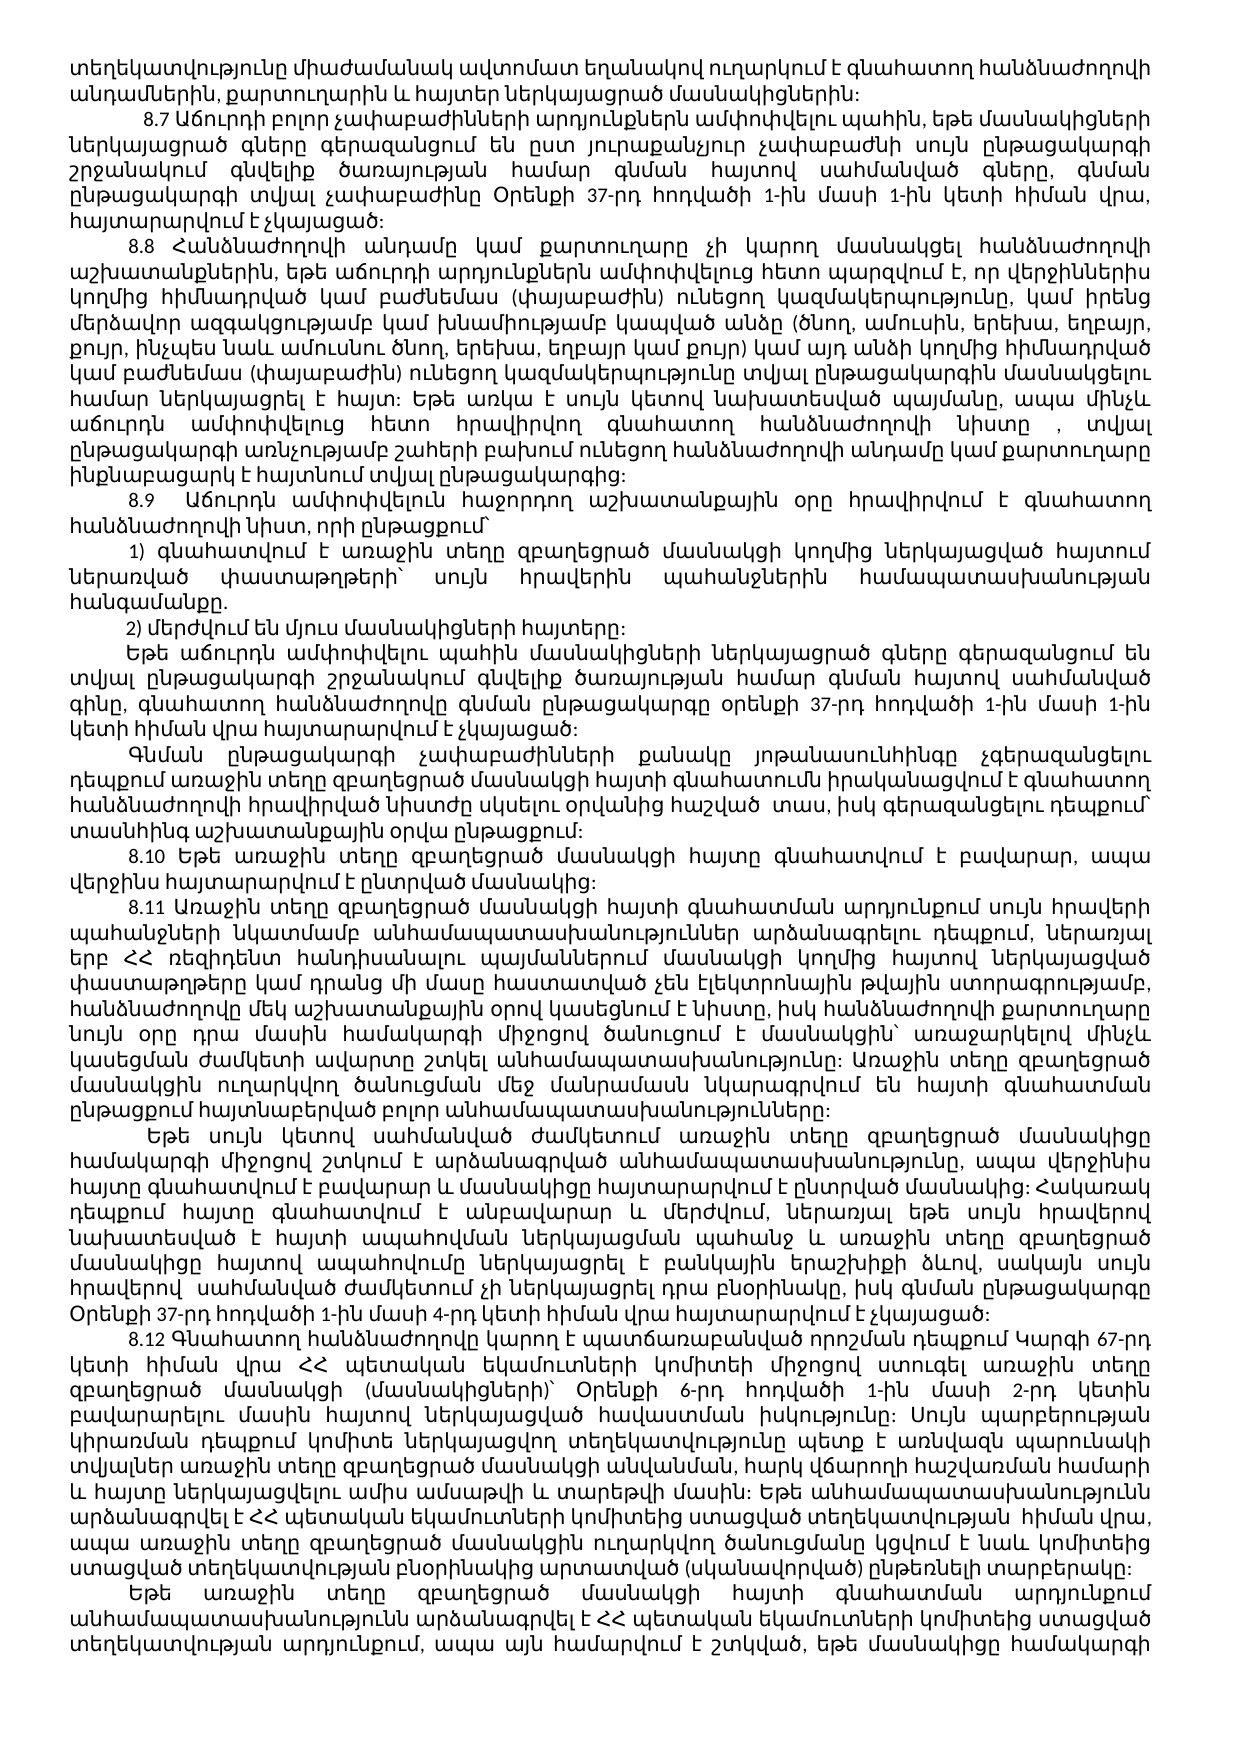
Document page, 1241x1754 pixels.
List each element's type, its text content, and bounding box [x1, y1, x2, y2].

text Եթե սույն կետով սահմանված ժամկետում առաջին տեղը զբաղեցրած մասնակիցը համակարգի միջոցով շտկում է արձանագրված անհամապատասխանությունը, ապա վերջինիս հայտը գնահատվում է բավարար և մասնակիցը հայտարարվում է ընտրված մասնակից: Հակառակ դեպքում հայտը գնահատվում է անբավարար և մերժվում, ներառյալ եթե սույն հրավերով նախատեսված է հայտի ապահովման ներկայացման պահանջ և առաջին տեղը զբաղեցրած մասնակիցը հայտով ապահովումը ներկայացրել է բանկային երաշխիքի ձևով, սակայն սույն հրավերով սահմանված ժամկետում չի ներկայացրել դրա բնօրինակը, իսկ գնման ընթացակարգը Օրենքի 37-րդ հոդվածի 1-ին մասի 4-րդ կետի հիման վրա հայտարարվում է չկայացած: [69, 1123, 1152, 1326]
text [69, 56, 1152, 106]
text 1) գնահատվում է առաջին տեղը զբաղեցրած մասնակցի կողմից ներկայացված հայտում ներառված փաստաթղթերի՝ սույն հրավերին պահանջներին համապատասխանության հանգամանքը. [69, 538, 1152, 615]
text 8.10 Եթե առաջին տեղը զբաղեցրած մասնակցի հայտը գնահատվում է բավարար, ապա վերջինս հայտարարվում է ընտրված մասնակից: [69, 843, 1152, 894]
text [69, 1581, 1152, 1657]
text 2) մերժվում են մյուս մասնակիցների հայտերը: [69, 615, 1152, 640]
text 8.11 Առաջին տեղը զբաղեցրած մասնակցի հայտի գնահատման արդյունքում սույն հրավերի պահանջների նկատմամբ անհամապատասխանություններ արձանագրելու դեպքում, ներառյալ երբ ՀՀ ռեզիդենտ հանդիսանալու պայմաններում մասնակցի կողմից հայտով ներկայացված փաստաթղթերը կամ դրանց մի մասը հաստատված չեն էլեկտրոնային թվային ստորագրությամբ, հանձնաժողովը մեկ աշխատանքային օրով կասեցնում է նիստը, իսկ հանձնաժողովի քարտուղարը նույն օրը դրա մասին համակարգի միջոցով ծանուցում է մասնակցին՝ առաջարկելով մինչև կասեցման ժամկետի ավարտը շտկել անհամապատասխանությունը: Առաջին տեղը զբաղեցրած մասնակցին ուղարկվող ծանուցման մեջ մանրամասն նկարագրվում են հայտի գնահատման ընթացքում հայտնաբերված բոլոր անհամապատասխանությունները: [69, 894, 1152, 1123]
text 8.12 Գնահատող հանձնաժողովը կարող է պատճառաբանված որոշման դեպքում Կարգի 67-րդ կետի հիման վրա ՀՀ պետական եկամուտների կոմիտեի միջոցով ստուգել առաջին տեղը զբաղեցրած մասնակցի (մասնակիցների)՝ Օրենքի 6-րդ հոդվածի 1-ին մասի 2-րդ կետին բավարարելու մասին հայտով ներկայացված հավաստման իսկությունը: Սույն պարբերության կիրառման դեպքում կոմիտե ներկայացվող տեղեկատվությունը պետք է առնվազն պարունակի տվյալներ առաջին տեղը զբաղեցրած մասնակցի անվանման, հարկ վճարողի հաշվառման համարի և հայտը ներկայացվելու ամիս ամսաթվի և տարեթվի մասին: Եթե անհամապատասխանությունն արձանագրվել է ՀՀ պետական եկամուտների կոմիտեից ստացված տեղեկատվության հիման վրա, ապա առաջին տեղը զբաղեցրած մասնակցին ուղարկվող ծանուցմանը կցվում է նաև կոմիտեից ստացված տեղեկատվության բնօրինակից արտատված (սկանավորված) ընթեռնելի տարբերակը: [69, 1326, 1152, 1581]
text 8.7 Աճուրդի բոլոր չափաբաժինների արդյունքներն ամփոփվելու պահին, եթե մասնակիցների ներկայացրած գները գերազանցում են ըստ յուրաքանչյուր չափաբաժնի սույն ընթացակարգի շրջանակում գնվելիք ծառայության համար գնման հայտով սահմանված գները, գնման ընթացակարգի տվյալ չափաբաժինը Օրենքի 37-րդ հոդվածի 1-ին մասի 1-ին կետի հիման վրա, հայտարարվում է չկայացած: [69, 106, 1152, 233]
text Եթե աճուրդն ամփոփվելու պահին մասնակիցների ներկայացրած գները գերազանցում են տվյալ ընթացակարգի շրջանակում գնվելիք ծառայության համար գնման հայտով սահմանված գինը, գնահատող հանձնաժողովը գնման ընթացակարգը օրենքի 37-րդ հոդվածի 1-ին մասի 1-ին կետի հիման վրա հայտարարվում է չկայացած: [69, 640, 1152, 742]
text 8.9 Աճուրդն ամփոփվելուն հաջորդող աշխատանքային օրը հրավիրվում է գնահատող հանձնաժողովի նիստ, որի ընթացքում՝ [69, 488, 1152, 538]
text Գնման ընթացակարգի չափաբաժինների քանակը յոթանասունհինգը չգերազանցելու դեպքում առաջին տեղը զբաղեցրած մասնակցի հայտի գնահատումն իրականացվում է գնահատող հանձնաժողովի հրավիրված նիստժը սկսելու օրվանից հաշված տաս, իսկ գերազանցելու դեպքում՝ տասնհինգ աշխատանքային օրվա ընթացքում: [69, 742, 1152, 843]
text 8.8 Հանձնաժողովի անդամը կամ քարտուղարը չի կարող մասնակցել հանձնաժողովի աշխատանքներին, եթե աճուրդի արդյունքներն ամփոփվելուց հետո պարզվում է, որ վերջիններիս կողմից հիմնադրված կամ բաժնեմաս (փայաբաժին) ունեցող կազմակերպությունը, կամ իրենց մերձավոր ազգակցությամբ կամ խնամիությամբ կապված անձը (ծնող, ամուսին, երեխա, եղբայր, քույր, ինչպես նաև ամուսնու ծնող, երեխա, եղբայր կամ քույր) կամ այդ անձի կողմից հիմնադրված կամ բաժնեմաս (փայաբաժին) ունեցող կազմակերպությունը տվյալ ընթացակարգին մասնակցելու համար ներկայացրել է հայտ: Եթե առկա է սույն կետով նախատեսված պայմանը, ապա մինչև աճուրդն ամփոփվելուց հետո հրավիրվող գնահատող հանձնաժողովի նիստը , տվյալ ընթացակարգի առնչությամբ շահերի բախում ունեցող հանձնաժողովի անդամը կամ քարտուղարը ինքնաբացարկ է հայտնում տվյալ ընթացակարգից: [69, 233, 1152, 488]
